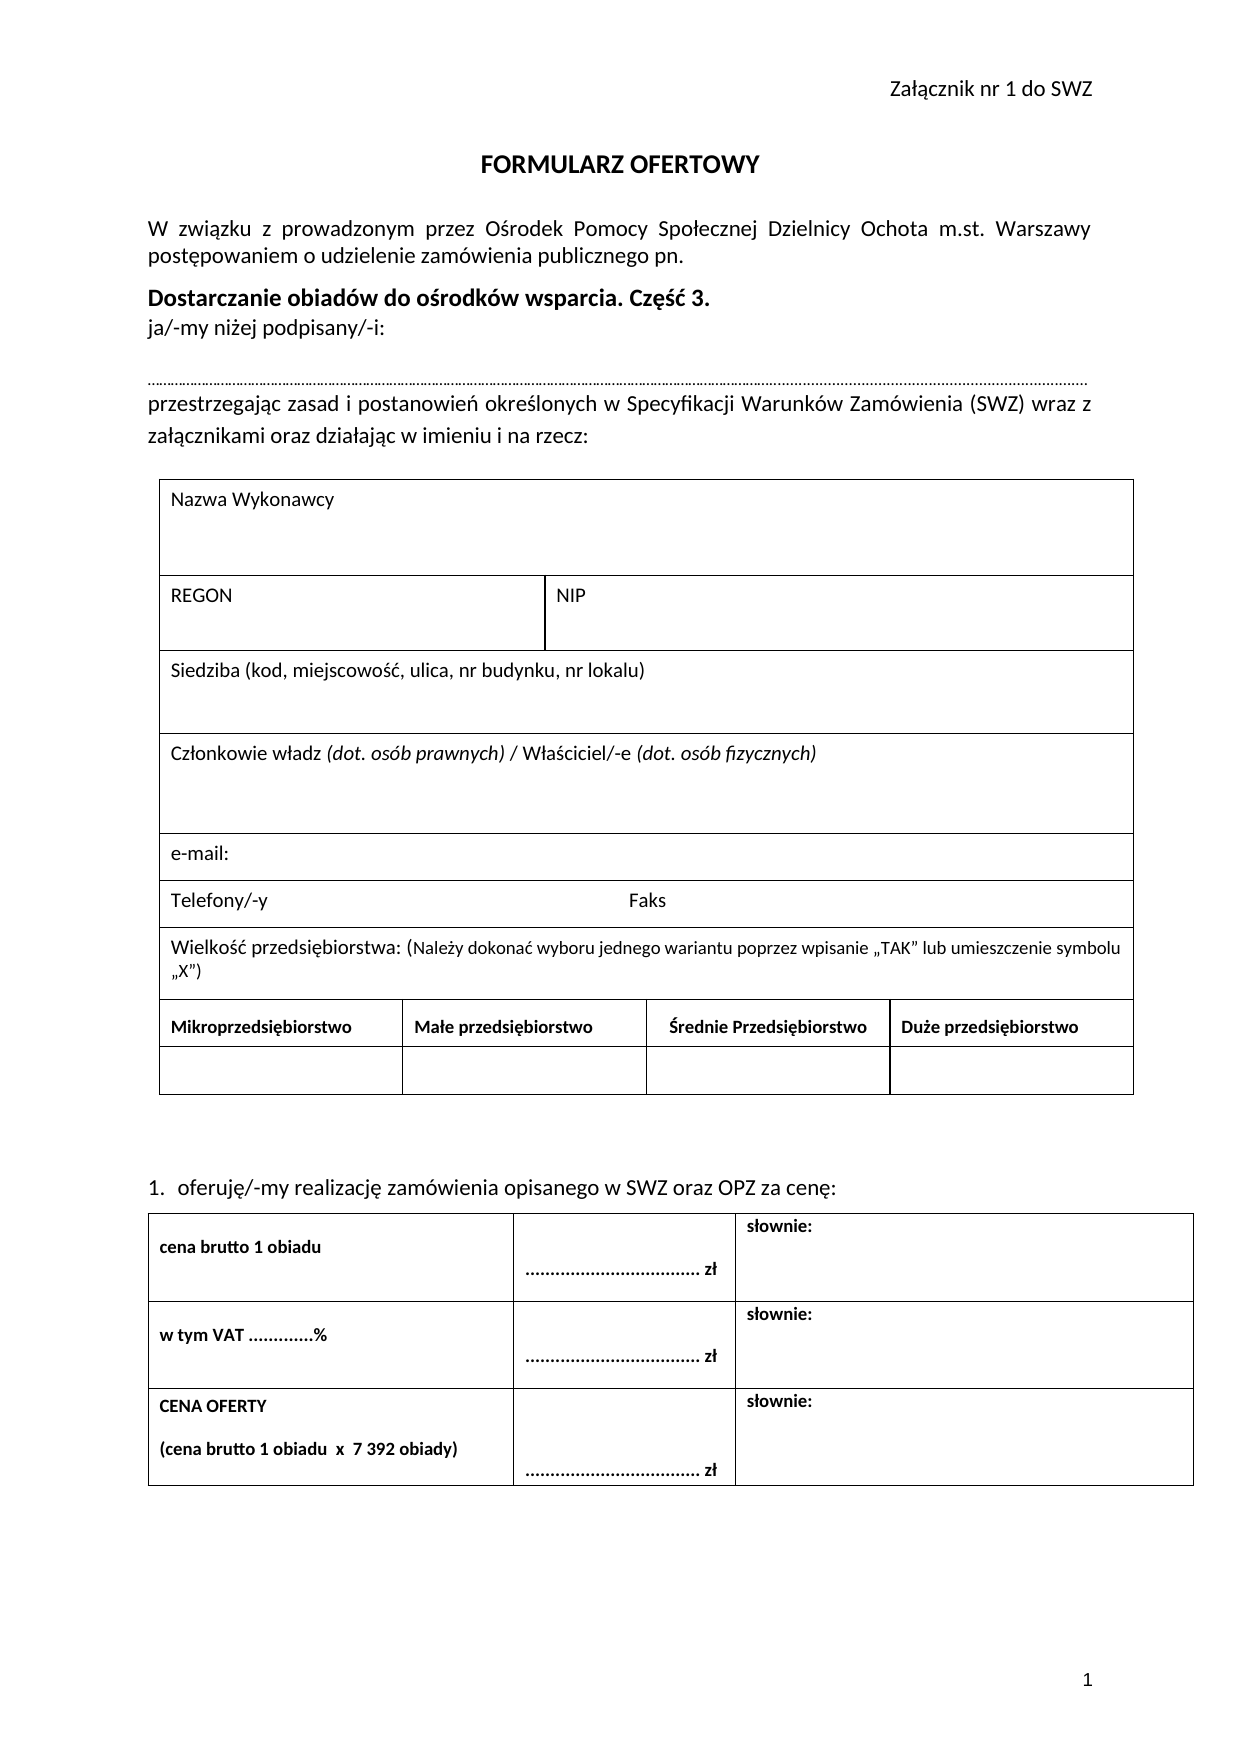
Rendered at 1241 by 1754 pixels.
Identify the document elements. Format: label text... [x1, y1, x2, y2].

table_header cena brutto 1 obiadu [149, 1214, 513, 1301]
table_header Nazwa Wykonawcy [160, 480, 1133, 574]
table_cell Mikroprzedsiębiorstwo [160, 1000, 402, 1046]
table_cell Średnie Przedsiębiorstwo [647, 1000, 889, 1046]
table_cell [891, 1047, 1133, 1093]
table_cell Członkowie władz (dot. osób prawnych) / Właściciel/-e (dot. osób fizycznych) [160, 734, 1133, 832]
table_cell NIP [546, 576, 1133, 650]
text ja/-my niżej podpisany/-i: [148, 313, 1093, 341]
table_cell Małe przedsiębiorstwo [403, 1000, 646, 1046]
table_cell [403, 1047, 646, 1093]
list oferuję/-my realizację zamówienia opisanego w SWZ oraz OPZ za cenę: [148, 1173, 1093, 1201]
table_cell CENA OFERTY (cena brutto 1 obiadu x 7 392 obiady) [149, 1389, 513, 1485]
table_cell Telefony/-y Faks [160, 881, 1133, 927]
table_header słownie: [736, 1214, 1193, 1301]
table_cell Siedziba (kod, miejscowość, ulica, nr budynku, nr lokalu) [160, 651, 1133, 733]
text Dostarczanie obiadów do ośrodków wsparcia. Część 3. [148, 282, 1093, 313]
table_header ................................... zł [514, 1214, 735, 1301]
text przestrzegając zasad i postanowień określonych w Specyfikacji Warunków Zamówienia (SWZ) wraz z załącznikami oraz działając w imieniu i na rzecz: [148, 389, 1093, 449]
text ………………………………………………………………………………………………………………………………………………............................................................................ [148, 369, 1093, 389]
text FORMULARZ OFERTOWY [148, 148, 1093, 181]
table_cell ................................... zł [514, 1389, 735, 1485]
text W związku z prowadzonym przez Ośrodek Pomocy Społecznej Dzielnicy Ochota m.st. Warszawy postępowaniem o udzielenie zamówienia publicznego pn. [148, 214, 1093, 270]
table_cell e-mail: [160, 834, 1133, 880]
table_cell w tym VAT .............% [149, 1302, 513, 1388]
table_cell ................................... zł [514, 1302, 735, 1388]
table_cell słownie: [736, 1302, 1193, 1388]
table_cell REGON [160, 576, 544, 650]
table_cell Wielkość przedsiębiorstwa: (Należy dokonać wyboru jednego wariantu poprzez wpisanie „TAK” lub umieszczenie symbolu „X”) [160, 928, 1133, 999]
table_cell Duże przedsiębiorstwo [891, 1000, 1133, 1046]
table_cell słownie: [736, 1389, 1193, 1485]
table_cell [160, 1047, 402, 1093]
table_cell [647, 1047, 889, 1093]
